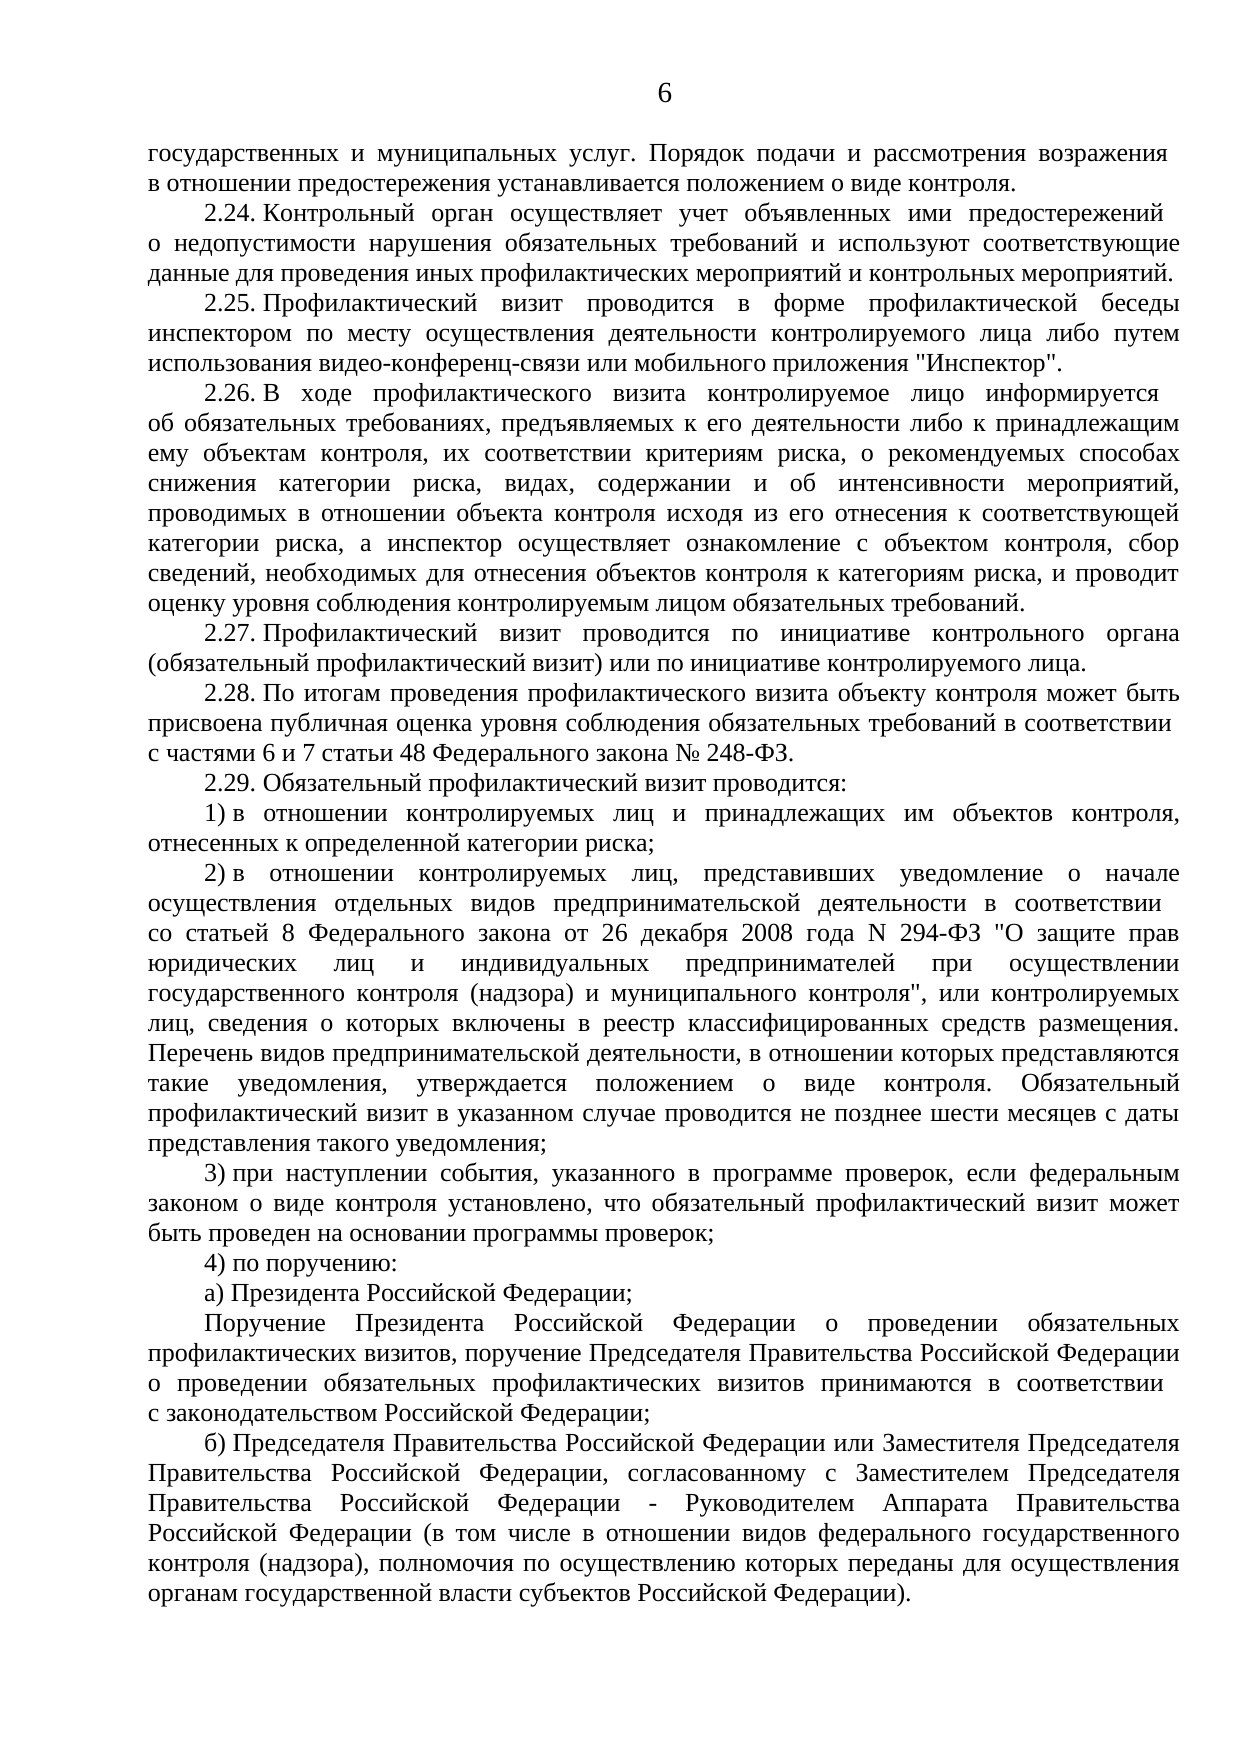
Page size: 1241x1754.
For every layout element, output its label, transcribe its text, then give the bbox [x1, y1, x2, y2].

text 2.28. По итогам проведения профилактического визита объекту контроля может быть присвоена публичная оценка уровня соблюдения обязательных требований в соответствии с частями 6 и 7 статьи 48 Федерального закона № 248-ФЗ. [148, 677, 1181, 767]
text 2.25. Профилактический визит проводится в форме профилактической беседы инспектором по месту осуществления деятельности контролируемого лица либо путем использования видео-конференц-связи или мобильного приложения "Инспектор". [148, 287, 1181, 377]
text 2.27. Профилактический визит проводится по инициативе контрольного органа (обязательный профилактический визит) или по инициативе контролируемого лица. [148, 617, 1181, 677]
text 2) в отношении контролируемых лиц, представивших уведомление о начале осуществления отдельных видов предпринимательской деятельности в соответствии со статьей 8 Федерального закона от 26 декабря 2008 года N 294-ФЗ "О защите прав юридических лиц и индивидуальных предпринимателей при осуществлении государственного контроля (надзора) и муниципального контроля", или контролируемых лиц, сведения о которых включены в реестр классифицированных средств размещения. Перечень видов предпринимательской деятельности, в отношении которых представляются такие уведомления, утверждается положением о виде контроля. Обязательный профилактический визит в указанном случае проводится не позднее шести месяцев с даты представления такого уведомления; [148, 857, 1181, 1157]
text а) Президента Российской Федерации; [148, 1277, 1181, 1307]
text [148, 137, 1181, 197]
text 1) в отношении контролируемых лиц и принадлежащих им объектов контроля, отнесенных к определенной категории риска; [148, 797, 1181, 857]
text 2.24. Контрольный орган осуществляет учет объявленных ими предостережений о недопустимости нарушения обязательных требований и используют соответствующие данные для проведения иных профилактических мероприятий и контрольных мероприятий. [148, 197, 1181, 287]
text 2.29. Обязательный профилактический визит проводится: [148, 767, 1181, 797]
text 4) по поручению: [148, 1247, 1181, 1277]
text 3) при наступлении события, указанного в программе проверок, если федеральным законом о виде контроля установлено, что обязательный профилактический визит может быть проведен на основании программы проверок; [148, 1157, 1181, 1247]
text 2.26. В ходе профилактического визита контролируемое лицо информируется об обязательных требованиях, предъявляемых к его деятельности либо к принадлежащим ему объектам контроля, их соответствии критериям риска, о рекомендуемых способах снижения категории риска, видах, содержании и об интенсивности мероприятий, проводимых в отношении объекта контроля исходя из его отнесения к соответствующей категории риска, а инспектор осуществляет ознакомление с объектом контроля, сбор сведений, необходимых для отнесения объектов контроля к категориям риска, и проводит оценку уровня соблюдения контролируемым лицом обязательных требований. [148, 377, 1181, 617]
text б) Председателя Правительства Российской Федерации или Заместителя Председателя Правительства Российской Федерации, согласованному с Заместителем Председателя Правительства Российской Федерации - Руководителем Аппарата Правительства Российской Федерации (в том числе в отношении видов федерального государственного контроля (надзора), полномочия по осуществлению которых переданы для осуществления органам государственной власти субъектов Российской Федерации). [148, 1427, 1181, 1607]
text Поручение Президента Российской Федерации о проведении обязательных профилактических визитов, поручение Председателя Правительства Российской Федерации о проведении обязательных профилактических визитов принимаются в соответствии с законодательством Российской Федерации; [148, 1307, 1181, 1427]
